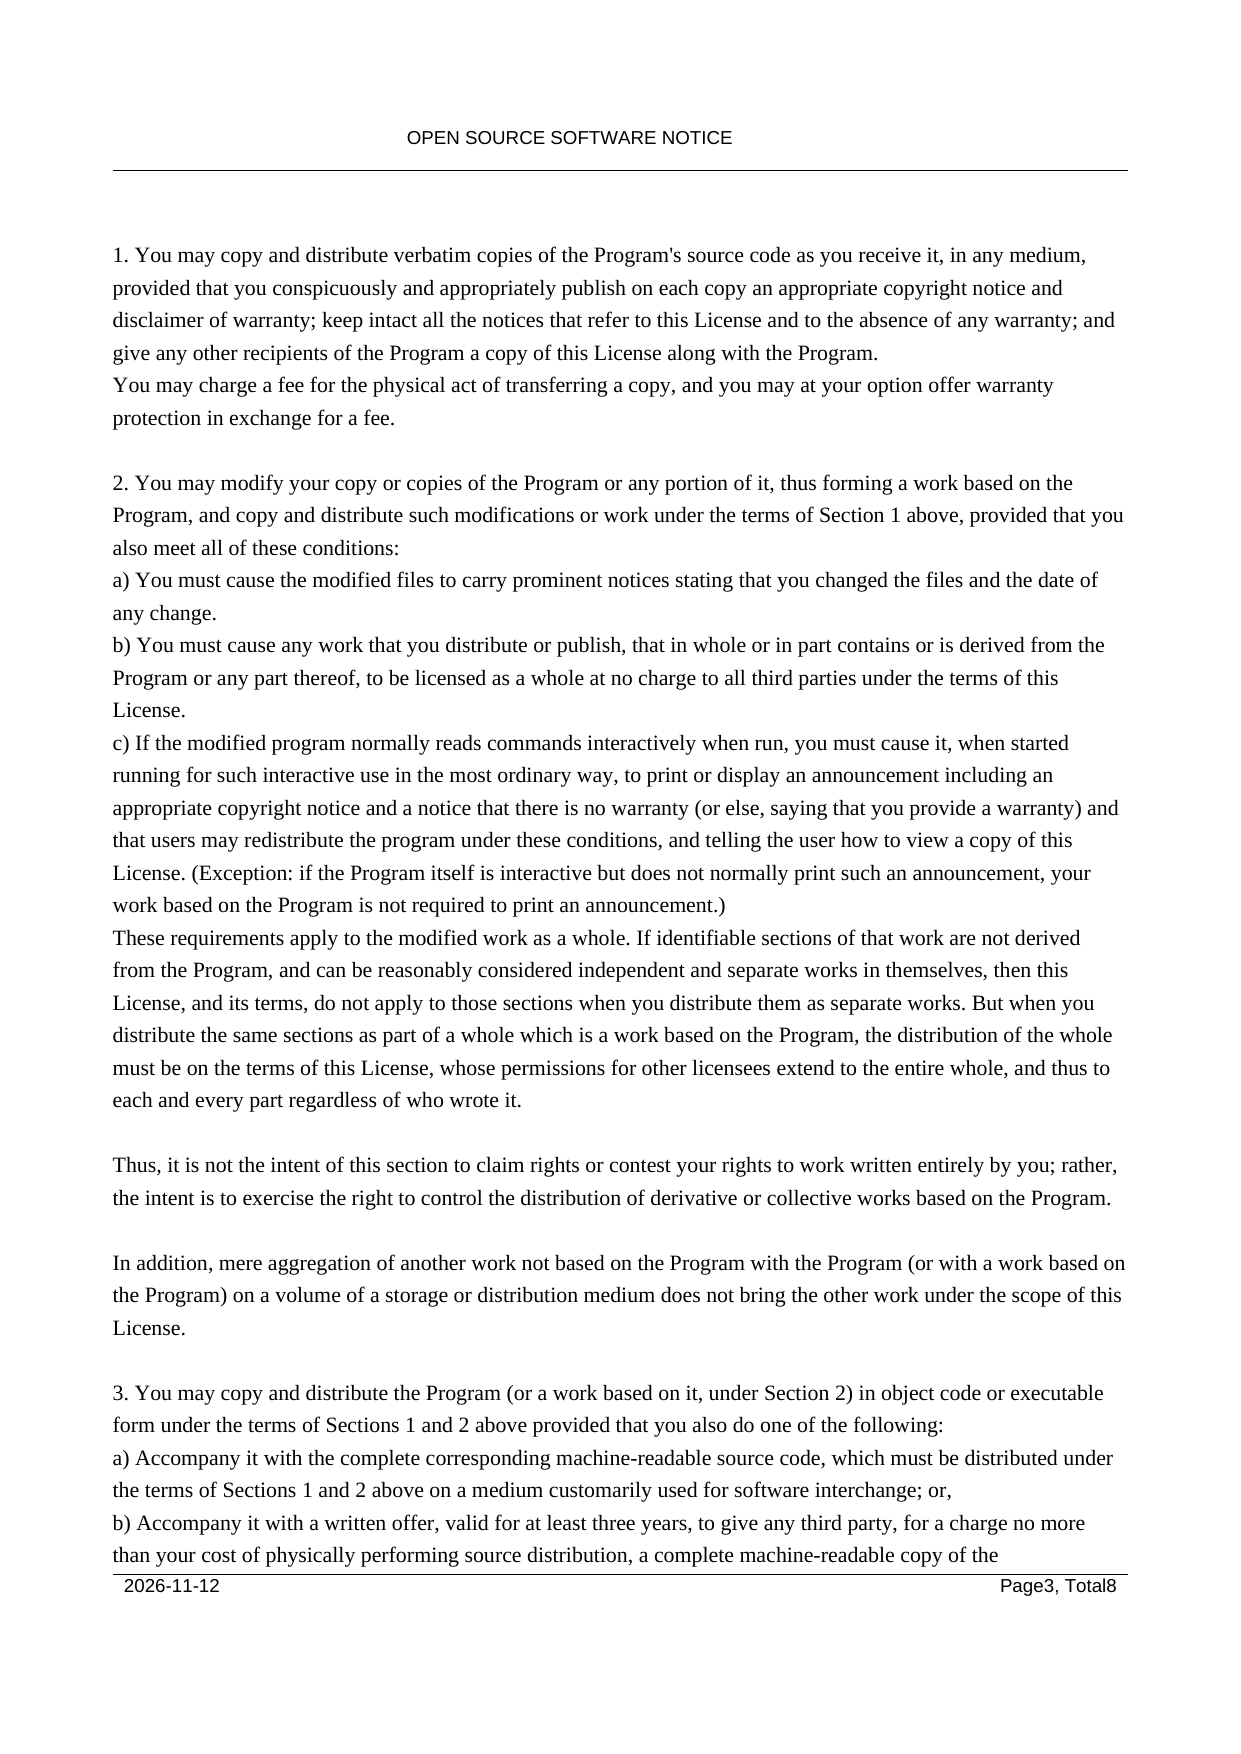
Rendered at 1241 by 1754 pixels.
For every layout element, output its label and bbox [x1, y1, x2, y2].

text [112, 206, 1128, 1571]
